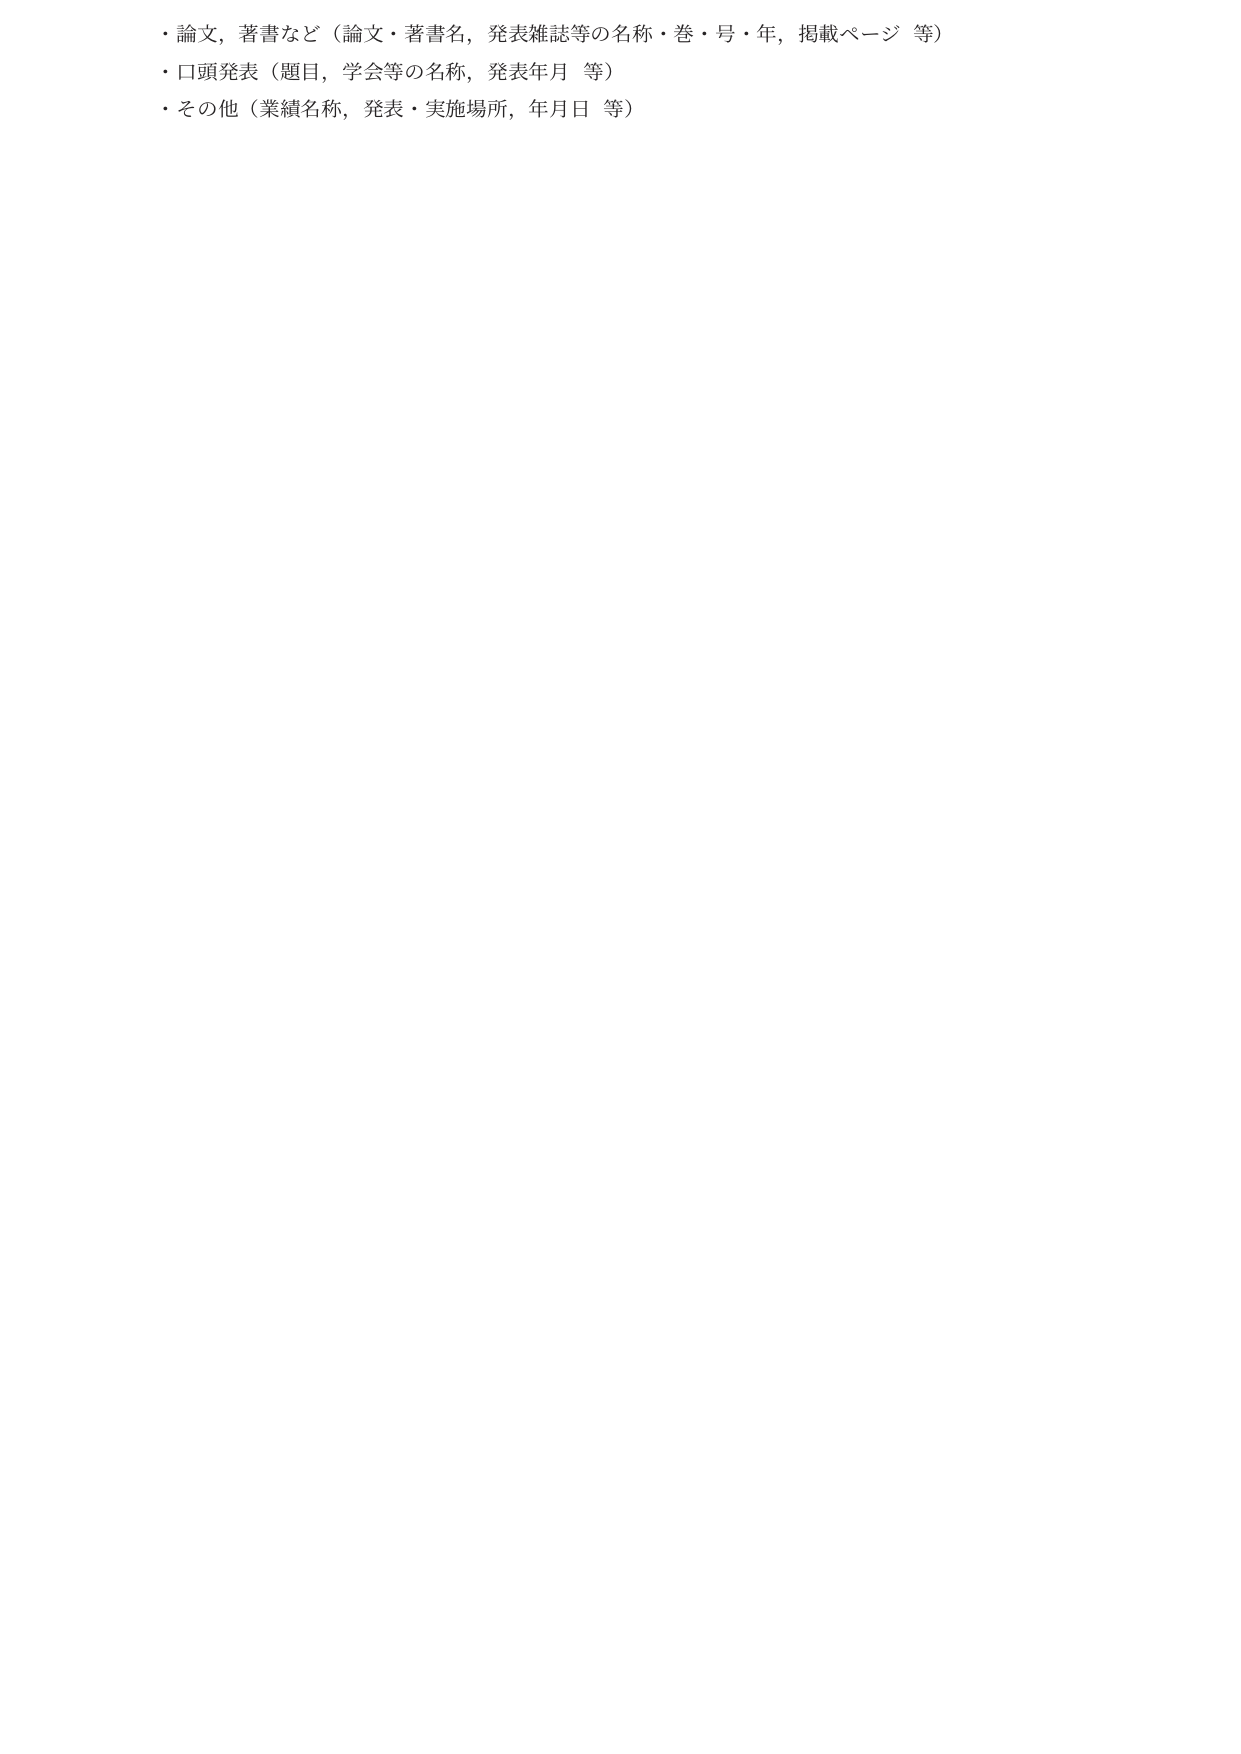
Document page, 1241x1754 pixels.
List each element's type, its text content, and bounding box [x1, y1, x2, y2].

text ・口頭発表（題目，学会等の名称，発表年月 等） [52, 52, 1178, 89]
text ・論文，著書など（論文・著書名，発表雑誌等の名称・巻・号・年，掲載ページ 等） [52, 14, 1178, 52]
text ・その他（業績名称，発表・実施場所，年月日 等） [52, 89, 1178, 127]
